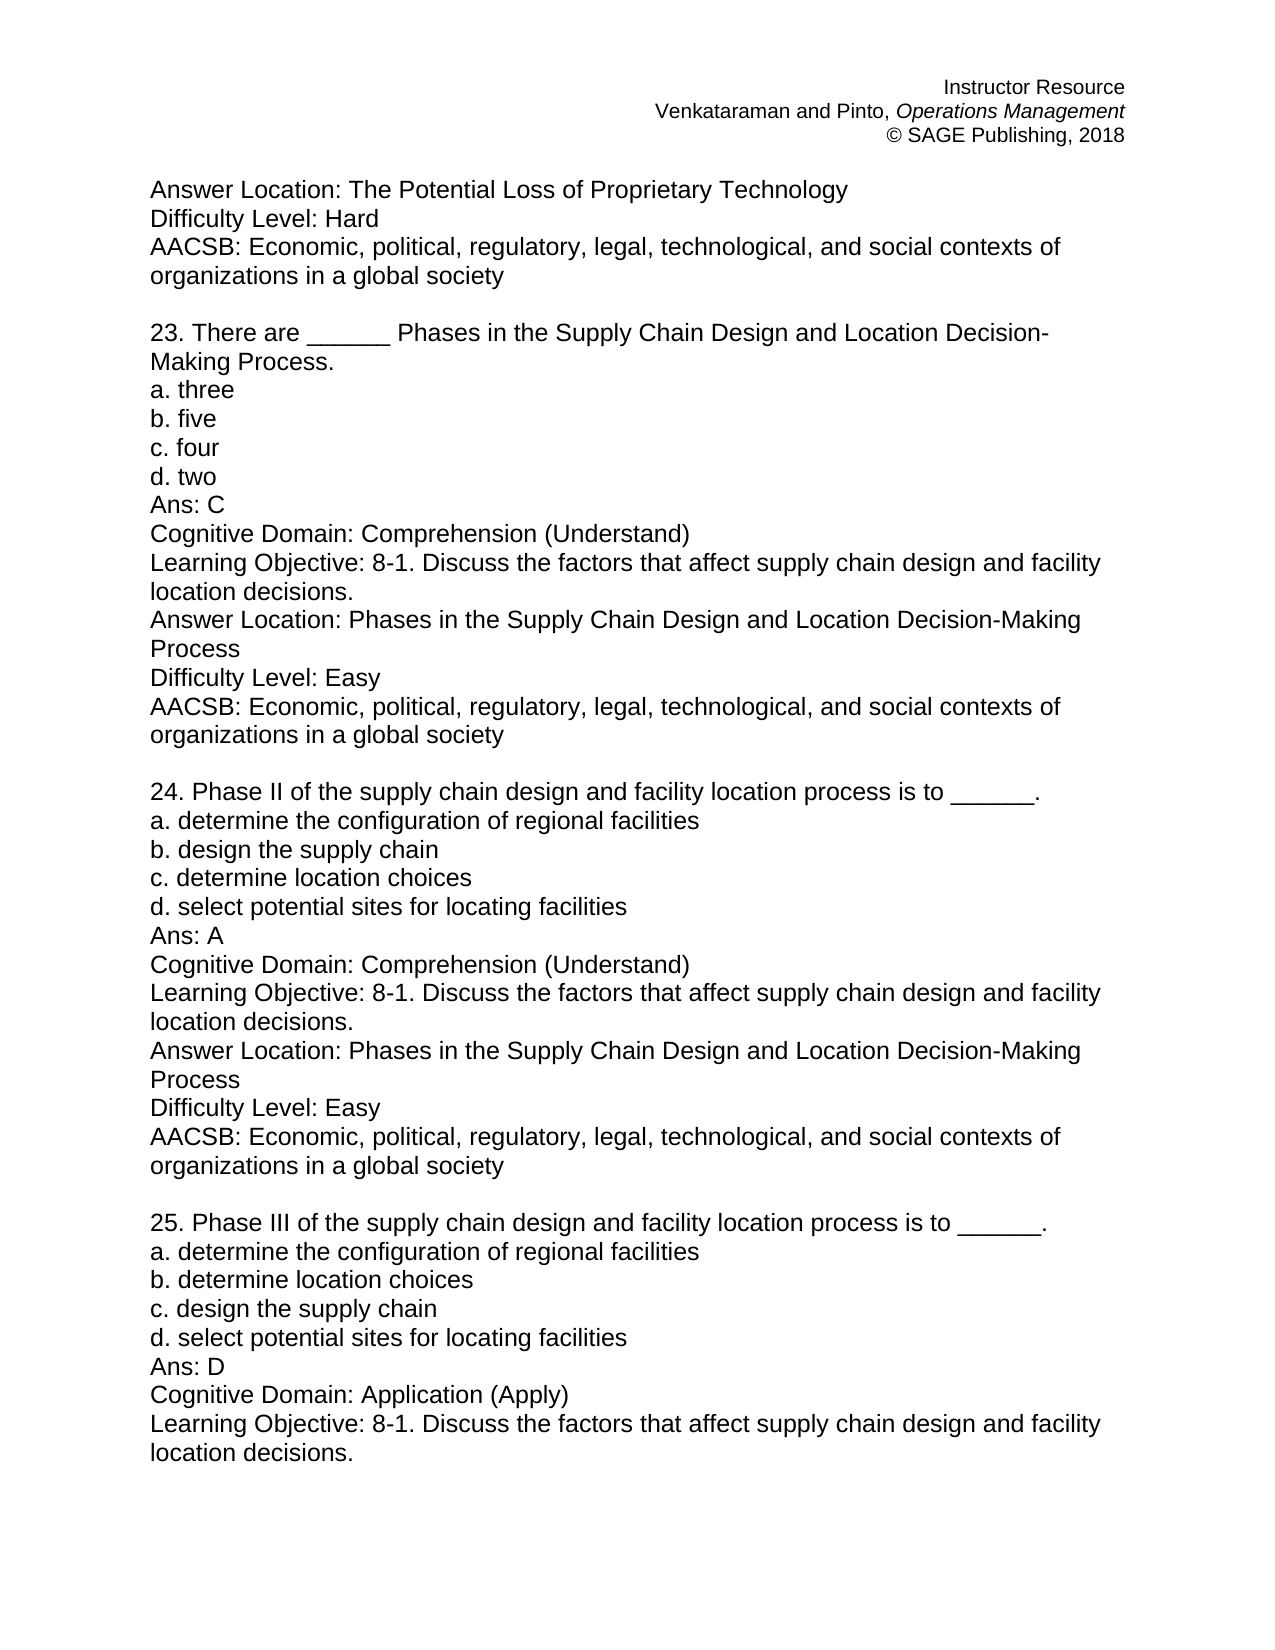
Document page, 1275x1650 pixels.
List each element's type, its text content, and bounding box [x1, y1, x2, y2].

text b. determine location choices [150, 1265, 1125, 1294]
text c. design the supply chain [150, 1294, 1125, 1323]
text Cognitive Domain: Comprehension (Understand) [150, 950, 1125, 978]
text 23. There are ______ Phases in the Supply Chain Design and Location Decision-Making Process. [150, 318, 1125, 375]
text 25. Phase III of the supply chain design and facility location process is to ______. [150, 1208, 1125, 1236]
text Learning Objective: 8-1. Discuss the factors that affect supply chain design and facility location decisions. [150, 1409, 1125, 1466]
text AACSB: Economic, political, regulatory, legal, technological, and social contexts of organizations in a global society [150, 232, 1125, 290]
text c. four [150, 433, 1125, 462]
text AACSB: Economic, political, regulatory, legal, technological, and social contexts of organizations in a global society [150, 1122, 1125, 1180]
text Learning Objective: 8-1. Discuss the factors that affect supply chain design and facility location decisions. [150, 978, 1125, 1036]
text a. three [150, 375, 1125, 404]
text d. select potential sites for locating facilities [150, 1323, 1125, 1351]
text a. determine the configuration of regional facilities [150, 1236, 1125, 1265]
text b. design the supply chain [150, 835, 1125, 863]
text Ans: D [150, 1351, 1125, 1380]
text Difficulty Level: Easy [150, 663, 1125, 692]
text AACSB: Economic, political, regulatory, legal, technological, and social contexts of organizations in a global society [150, 692, 1125, 749]
text Answer Location: Phases in the Supply Chain Design and Location Decision-Making Process [150, 605, 1125, 663]
text Answer Location: The Potential Loss of Proprietary Technology [150, 175, 1125, 204]
text c. determine location choices [150, 863, 1125, 892]
text Difficulty Level: Hard [150, 204, 1125, 232]
text Answer Location: Phases in the Supply Chain Design and Location Decision-Making Process [150, 1036, 1125, 1093]
text Cognitive Domain: Application (Apply) [150, 1380, 1125, 1409]
text Learning Objective: 8-1. Discuss the factors that affect supply chain design and facility location decisions. [150, 548, 1125, 605]
text Ans: A [150, 921, 1125, 950]
text Ans: C [150, 490, 1125, 519]
text a. determine the configuration of regional facilities [150, 806, 1125, 835]
text Difficulty Level: Easy [150, 1093, 1125, 1122]
text d. two [150, 462, 1125, 490]
text b. five [150, 404, 1125, 433]
text d. select potential sites for locating facilities [150, 892, 1125, 921]
text Cognitive Domain: Comprehension (Understand) [150, 519, 1125, 548]
text 24. Phase II of the supply chain design and facility location process is to ______. [150, 777, 1125, 806]
